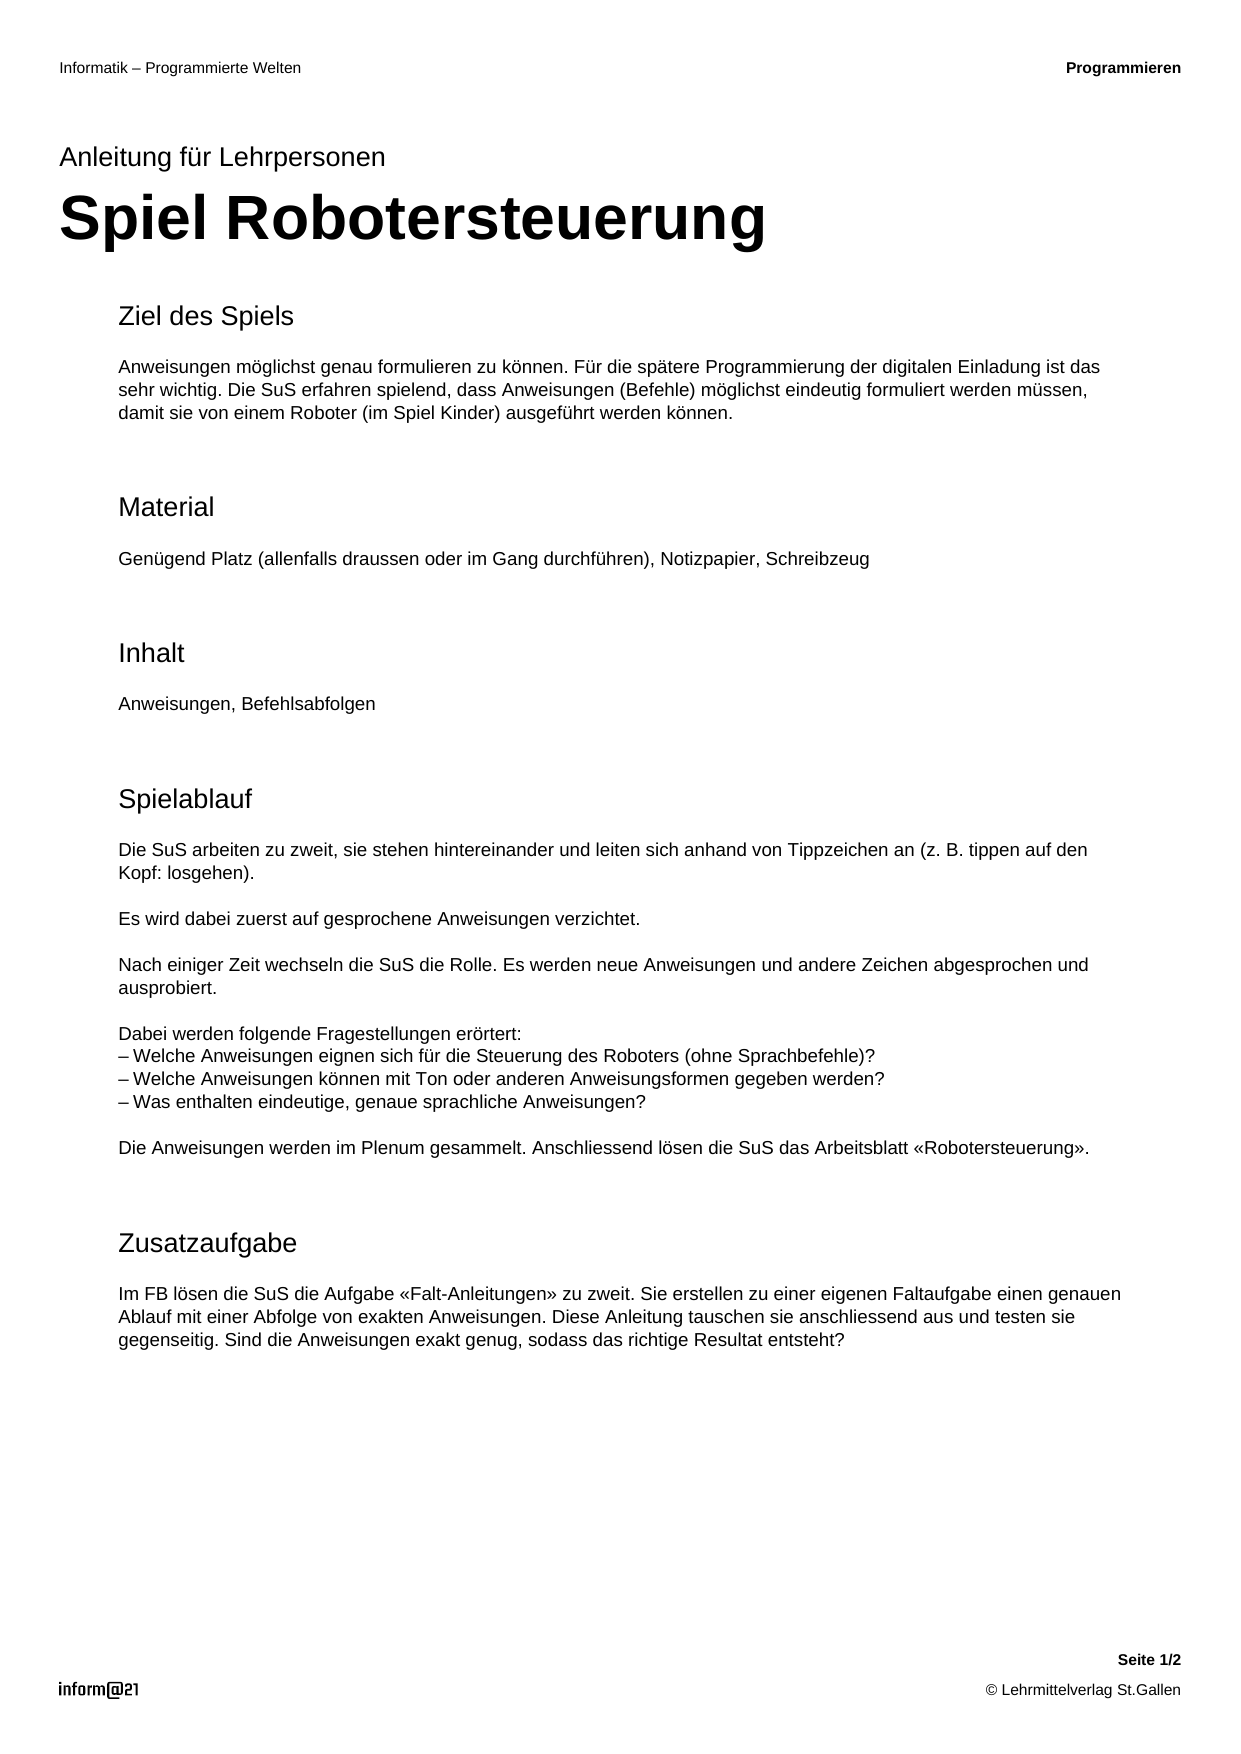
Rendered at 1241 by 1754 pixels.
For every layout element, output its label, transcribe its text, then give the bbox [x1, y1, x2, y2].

subtitle Ziel des Spiels [118, 300, 1122, 331]
text Anweisungen möglichst genau formulieren zu können. Für die spätere Programmierung der digitalen Einladung ist das sehr wichtig. Die SuS erfahren spielend, dass Anweisungen (Befehle) möglichst eindeutig formuliert werden müssen, damit sie von einem Roboter (im Spiel Kinder) ausgeführt werden können. [118, 354, 1122, 423]
list Welche Anweisungen können mit Ton oder anderen Anweisungsformen gegeben werden? [118, 1067, 1122, 1090]
list Was enthalten eindeutige, genaue sprachliche Anweisungen? [118, 1090, 1122, 1113]
subtitle Anleitung für Lehrpersonen [59, 142, 1122, 173]
list Welche Anweisungen eignen sich für die Steuerung des Roboters (ohne Sprachbefehle)? [118, 1044, 1122, 1067]
subtitle Zusatzaufgabe [118, 1227, 1122, 1258]
title Spiel Robotersteuerung [59, 179, 1122, 254]
subtitle Material [118, 492, 1122, 523]
subtitle Spielablauf [118, 783, 1122, 815]
text Im FB lösen die SuS die Aufgabe «Falt-Anleitungen» zu zweit. Sie erstellen zu einer eigenen Faltaufgabe einen genauen Ablauf mit einer Abfolge von exakten Anweisungen. Diese Anleitung tauschen sie anschliessend aus und testen sie gegenseitig. Sind die Anweisungen exakt genug, sodass das richtige Resultat entsteht? [118, 1281, 1122, 1350]
text Die Anweisungen werden im Plenum gesammelt. Anschliessend lösen die SuS das Arbeitsblatt «Robotersteuerung». [118, 1136, 1122, 1158]
text Die SuS arbeiten zu zweit, sie stehen hintereinander und leiten sich anhand von Tippzeichen an (z. B. tippen auf den Kopf: losgehen). [118, 838, 1122, 883]
text Genügend Platz (allenfalls draussen oder im Gang durchführen), Notizpapier, Schreibzeug [118, 546, 1122, 569]
text Anweisungen, Befehlsabfolgen [118, 692, 1122, 715]
text Nach einiger Zeit wechseln die SuS die Rolle. Es werden neue Anweisungen und andere Zeichen abgesprochen und ausprobiert. [118, 952, 1122, 998]
text Es wird dabei zuerst auf gesprochene Anweisungen verzichtet. [118, 906, 1122, 929]
text Dabei werden folgende Fragestellungen erörtert: [118, 1021, 1122, 1044]
subtitle Inhalt [118, 638, 1122, 669]
